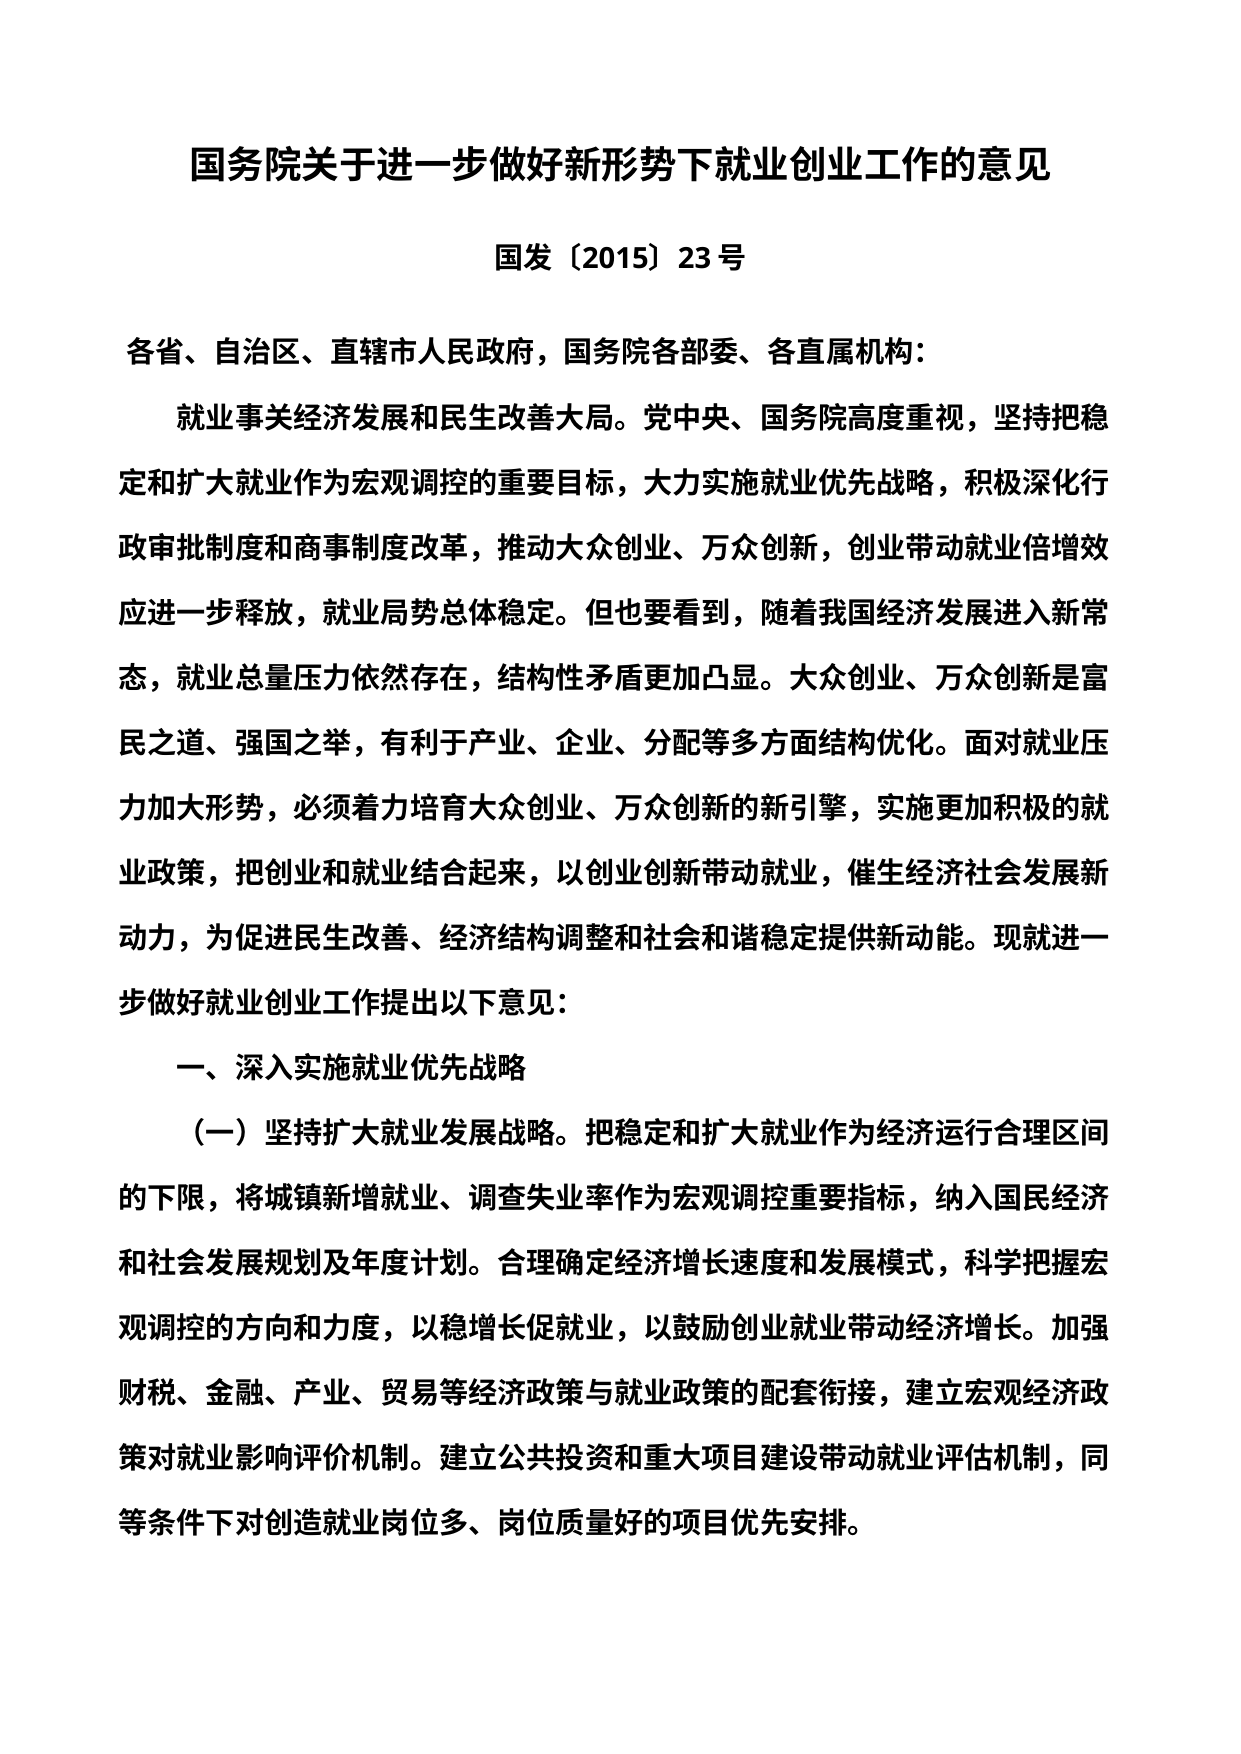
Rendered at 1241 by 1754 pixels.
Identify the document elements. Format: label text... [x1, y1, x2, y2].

text 各省、自治区、直辖市人民政府，国务院各部委、各直属机构： [118, 318, 1122, 383]
text 国发〔2015〕23号 [118, 224, 1122, 289]
text 就业事关经济发展和民生改善大局。党中央、国务院高度重视，坚持把稳定和扩大就业作为宏观调控的重要目标，大力实施就业优先战略，积极深化行政审批制度和商事制度改革，推动大众创业、万众创新，创业带动就业倍增效应进一步释放，就业局势总体稳定。但也要看到，随着我国经济发展进入新常态，就业总量压力依然存在，结构性矛盾更加凸显。大众创业、万众创新是富民之道、强国之举，有利于产业、企业、分配等多方面结构优化。面对就业压力加大形势，必须着力培育大众创业、万众创新的新引擎，实施更加积极的就业政策，把创业和就业结合起来，以创业创新带动就业，催生经济社会发展新动力，为促进民生改善、经济结构调整和社会和谐稳定提供新动能。现就进一步做好就业创业工作提出以下意见： [118, 383, 1122, 1033]
text 国务院关于进一步做好新形势下就业创业工作的意见 [118, 129, 1122, 194]
text （一）坚持扩大就业发展战略。把稳定和扩大就业作为经济运行合理区间的下限，将城镇新增就业、调查失业率作为宏观调控重要指标，纳入国民经济和社会发展规划及年度计划。合理确定经济增长速度和发展模式，科学把握宏观调控的方向和力度，以稳增长促就业，以鼓励创业就业带动经济增长。加强财税、金融、产业、贸易等经济政策与就业政策的配套衔接，建立宏观经济政策对就业影响评价机制。建立公共投资和重大项目建设带动就业评估机制，同等条件下对创造就业岗位多、岗位质量好的项目优先安排。 [118, 1098, 1122, 1553]
text 一、深入实施就业优先战略 [118, 1033, 1122, 1098]
